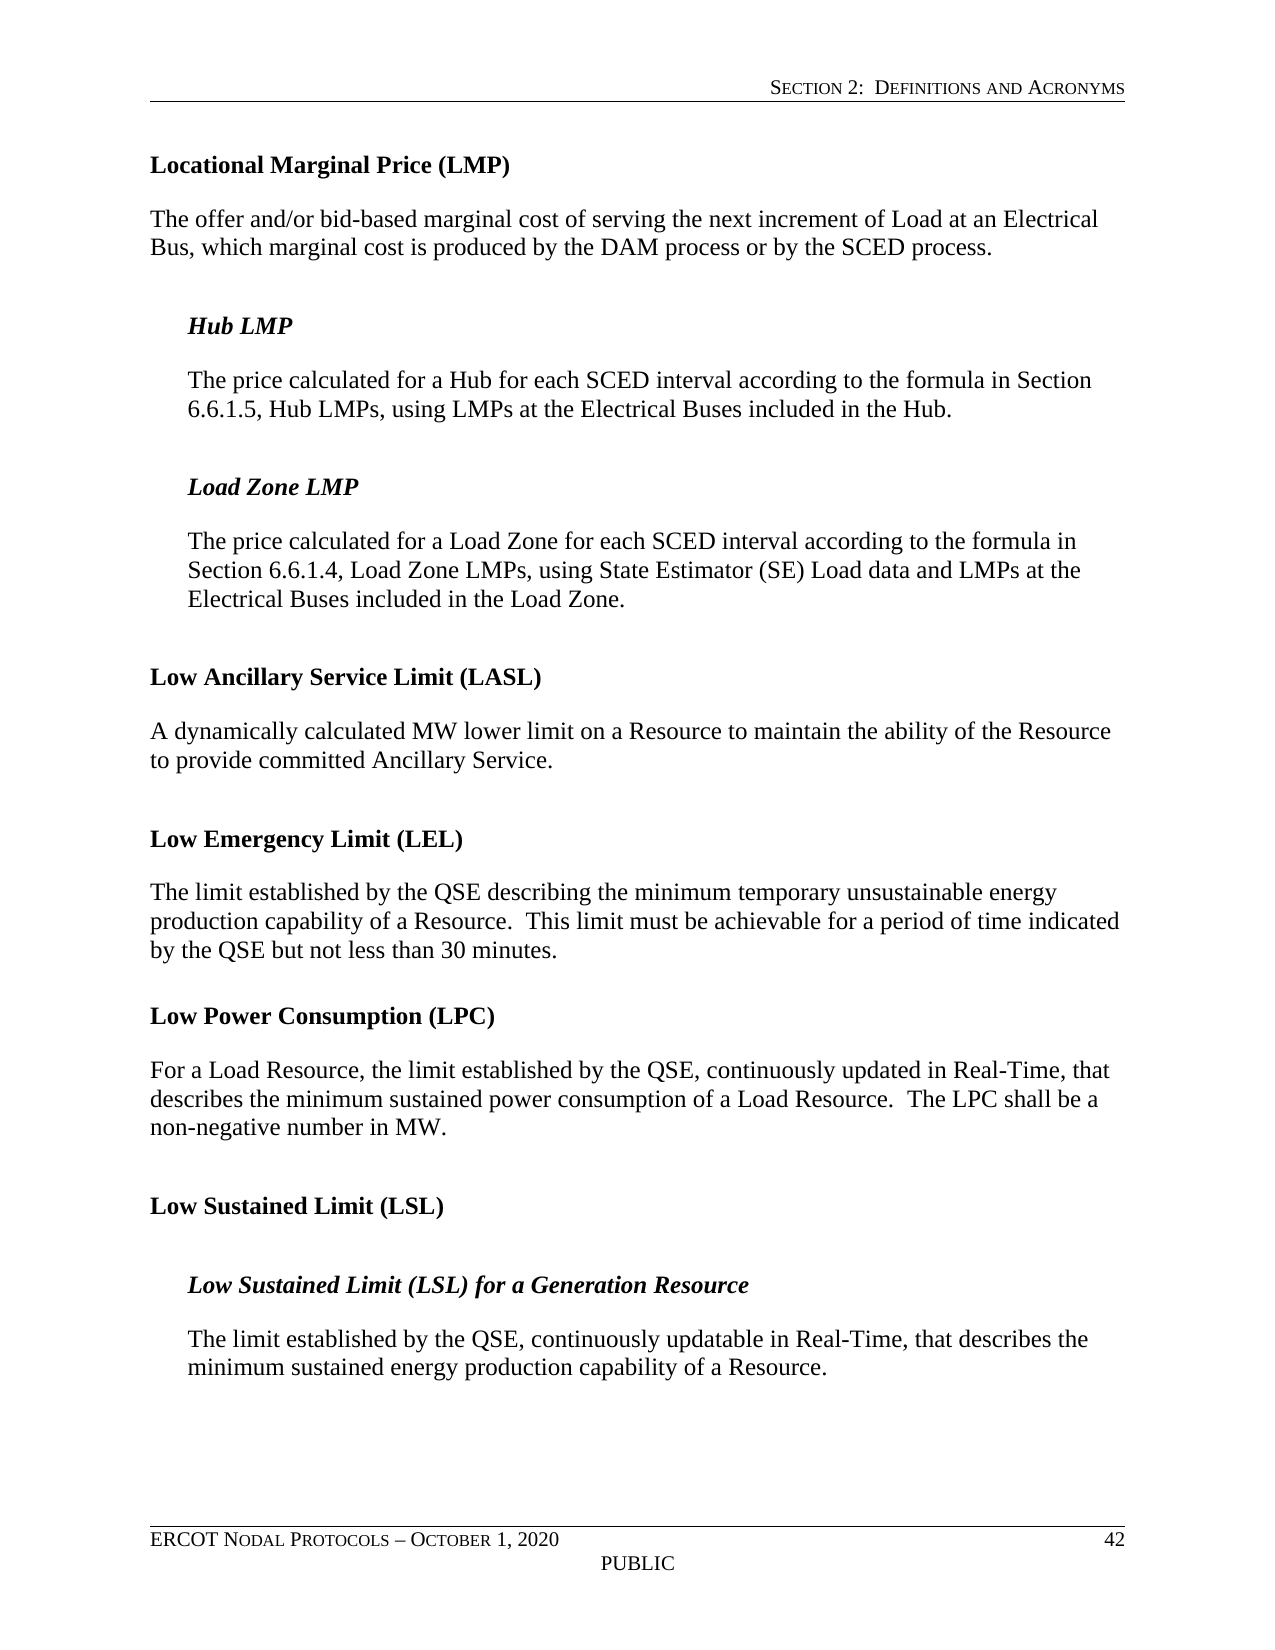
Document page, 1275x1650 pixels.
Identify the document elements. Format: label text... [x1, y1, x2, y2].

text Hub LMP [187, 311, 1125, 340]
text The price calculated for a Load Zone for each SCED interval according to the formula in Section 6.6.1.4, Load Zone LMPs, using State Estimator (SE) Load data and LMPs at the Electrical Buses included in the Load Zone. [187, 526, 1125, 612]
text Low Ancillary Service Limit (LASL) [150, 662, 1125, 691]
text A dynamically calculated MW lower limit on a Resource to maintain the ability of the Resource to provide committed Ancillary Service. [150, 716, 1125, 774]
text The price calculated for a Hub for each SCED interval according to the formula in Section 6.6.1.5, Hub LMPs, using LMPs at the Electrical Buses included in the Hub. [187, 365, 1125, 422]
text Low Sustained Limit (LSL) for a Generation Resource [187, 1270, 1125, 1299]
text Low Emergency Limit (LEL) [150, 824, 1125, 852]
text For a Load Resource, the limit established by the QSE, continuously updated in Real-Time, that describes the minimum sustained power consumption of a Load Resource. The LPC shall be a non-negative number in MW. [150, 1055, 1125, 1141]
text The offer and/or bid-based marginal cost of serving the next increment of Load at an Electrical Bus, which marginal cost is produced by the DAM process or by the SCED process. [150, 204, 1125, 261]
text Low Power Consumption (LPC) [150, 1001, 1125, 1030]
text The limit established by the QSE describing the minimum temporary unsustainable energy production capability of a Resource. This limit must be achievable for a period of time indicated by the QSE but not less than 30 minutes. [150, 877, 1125, 964]
text Low Sustained Limit (LSL) [150, 1191, 1125, 1220]
text The limit established by the QSE, continuously updatable in Real-Time, that describes the minimum sustained energy production capability of a Resource. [187, 1324, 1125, 1381]
text Load Zone LMP [187, 472, 1125, 501]
text Locational Marginal Price (LMP) [150, 150, 1125, 179]
